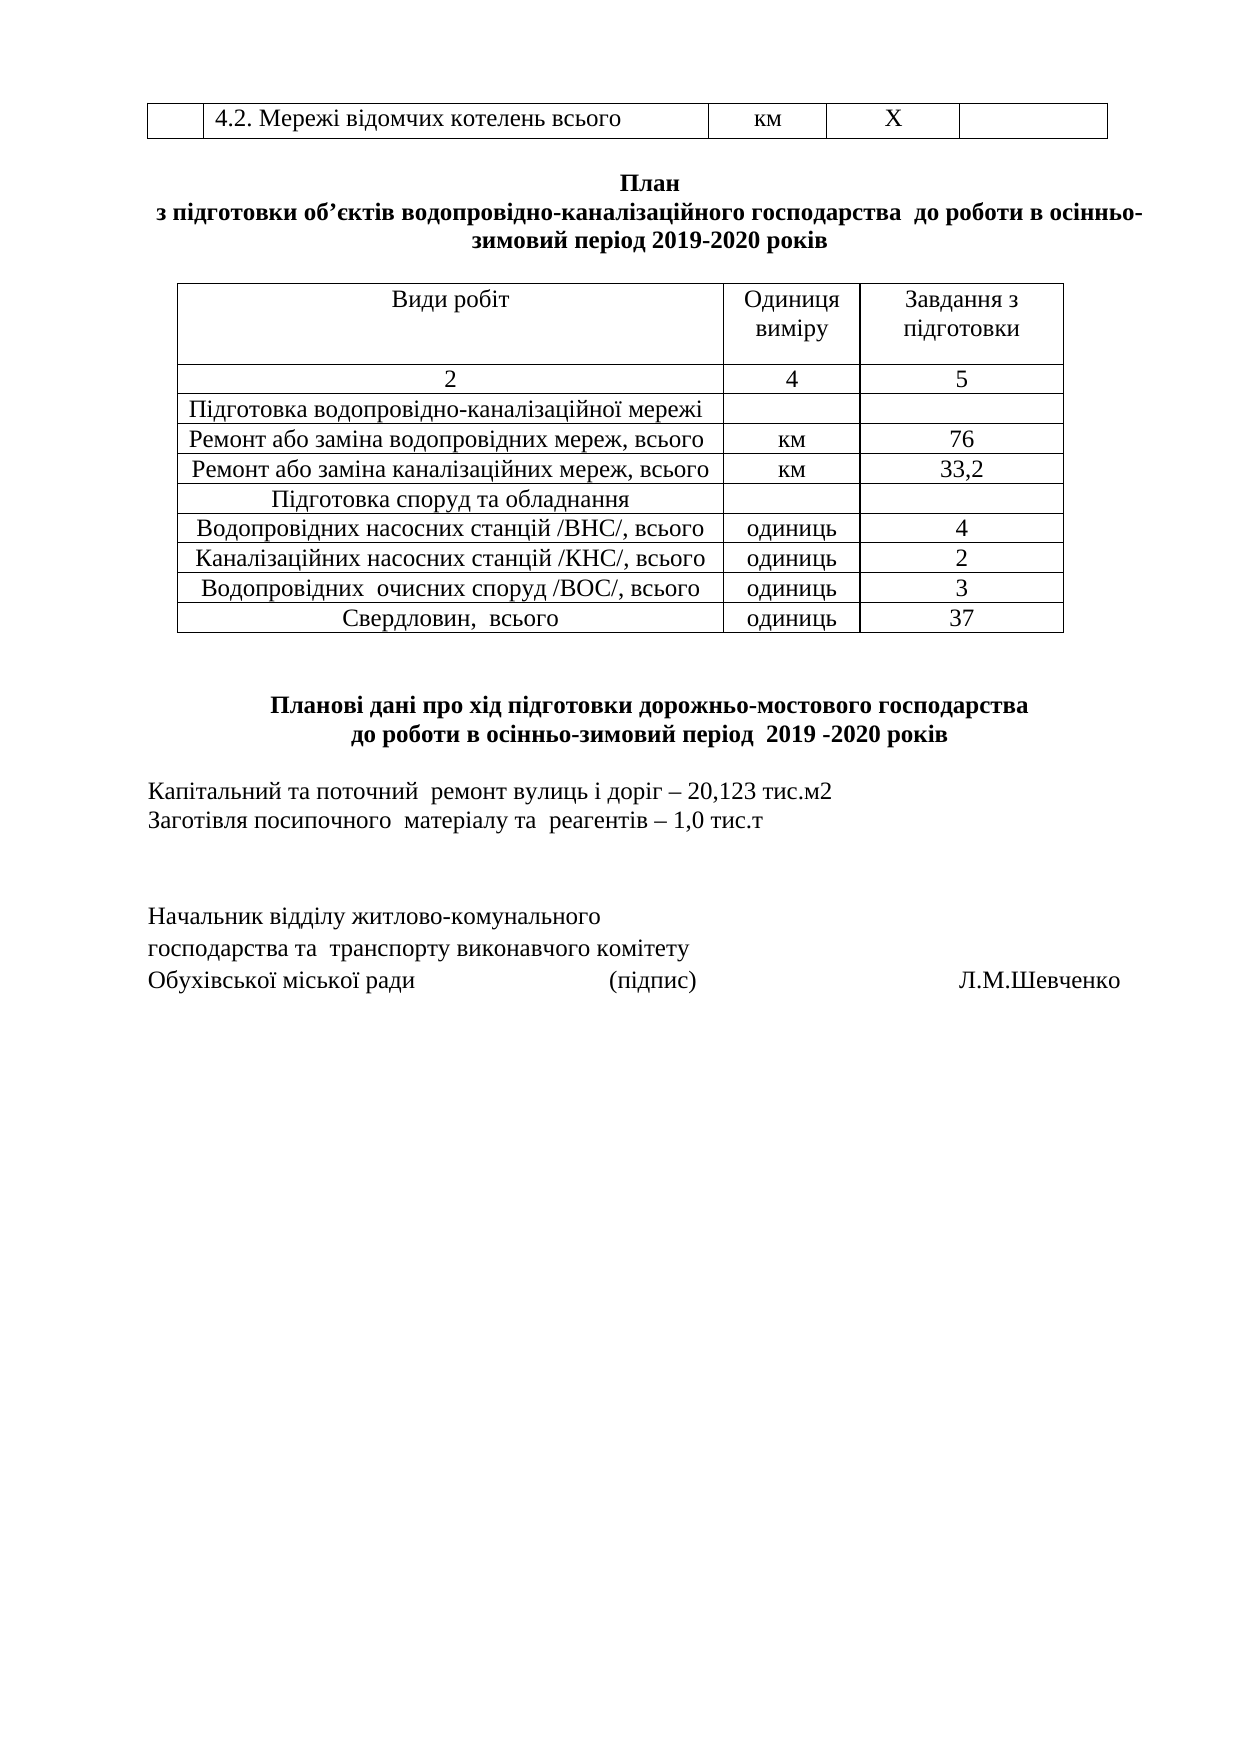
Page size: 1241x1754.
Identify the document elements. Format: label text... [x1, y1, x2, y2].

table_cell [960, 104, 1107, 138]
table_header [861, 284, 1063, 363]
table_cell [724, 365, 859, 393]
text Обухівської міської ради (підпис) Л.М.Шевченко [148, 963, 1152, 995]
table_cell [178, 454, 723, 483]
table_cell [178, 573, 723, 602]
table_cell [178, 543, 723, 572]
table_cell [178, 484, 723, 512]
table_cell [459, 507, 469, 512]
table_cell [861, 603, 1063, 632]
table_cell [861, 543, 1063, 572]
text Капітальний та поточний ремонт вулиць і доріг – 20,123 тис.м2 [148, 776, 1152, 805]
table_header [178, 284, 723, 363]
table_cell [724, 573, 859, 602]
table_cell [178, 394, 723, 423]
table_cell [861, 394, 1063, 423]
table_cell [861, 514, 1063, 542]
text до роботи в осінньо-зимовий період 2019 -2020 років [148, 719, 1152, 748]
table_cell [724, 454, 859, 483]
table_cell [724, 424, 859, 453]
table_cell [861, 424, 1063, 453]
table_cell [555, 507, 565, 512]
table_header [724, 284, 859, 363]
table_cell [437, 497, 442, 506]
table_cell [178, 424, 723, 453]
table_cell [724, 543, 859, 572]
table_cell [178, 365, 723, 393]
text Планові дані про хід підготовки дорожньо-мостового господарства [148, 690, 1152, 719]
text з підготовки об’єктів водопровідно-каналізаційного господарства до роботи в осінньо-зимовий період 2019-2020 років [148, 197, 1152, 254]
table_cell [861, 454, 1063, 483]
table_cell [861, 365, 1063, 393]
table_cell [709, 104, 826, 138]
text Заготівля посипочного матеріалу та реагентів – 1,0 тис.т [148, 805, 1152, 834]
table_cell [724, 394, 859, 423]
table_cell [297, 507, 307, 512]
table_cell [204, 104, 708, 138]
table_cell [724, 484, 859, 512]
text План [148, 168, 1152, 197]
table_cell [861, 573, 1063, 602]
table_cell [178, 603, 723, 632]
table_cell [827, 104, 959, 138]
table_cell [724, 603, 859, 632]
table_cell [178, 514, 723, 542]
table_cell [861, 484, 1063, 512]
text Начальник відділу житлово-комунального [148, 898, 1152, 931]
text господарства та транспорту виконавчого комітету [148, 931, 1152, 963]
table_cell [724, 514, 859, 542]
